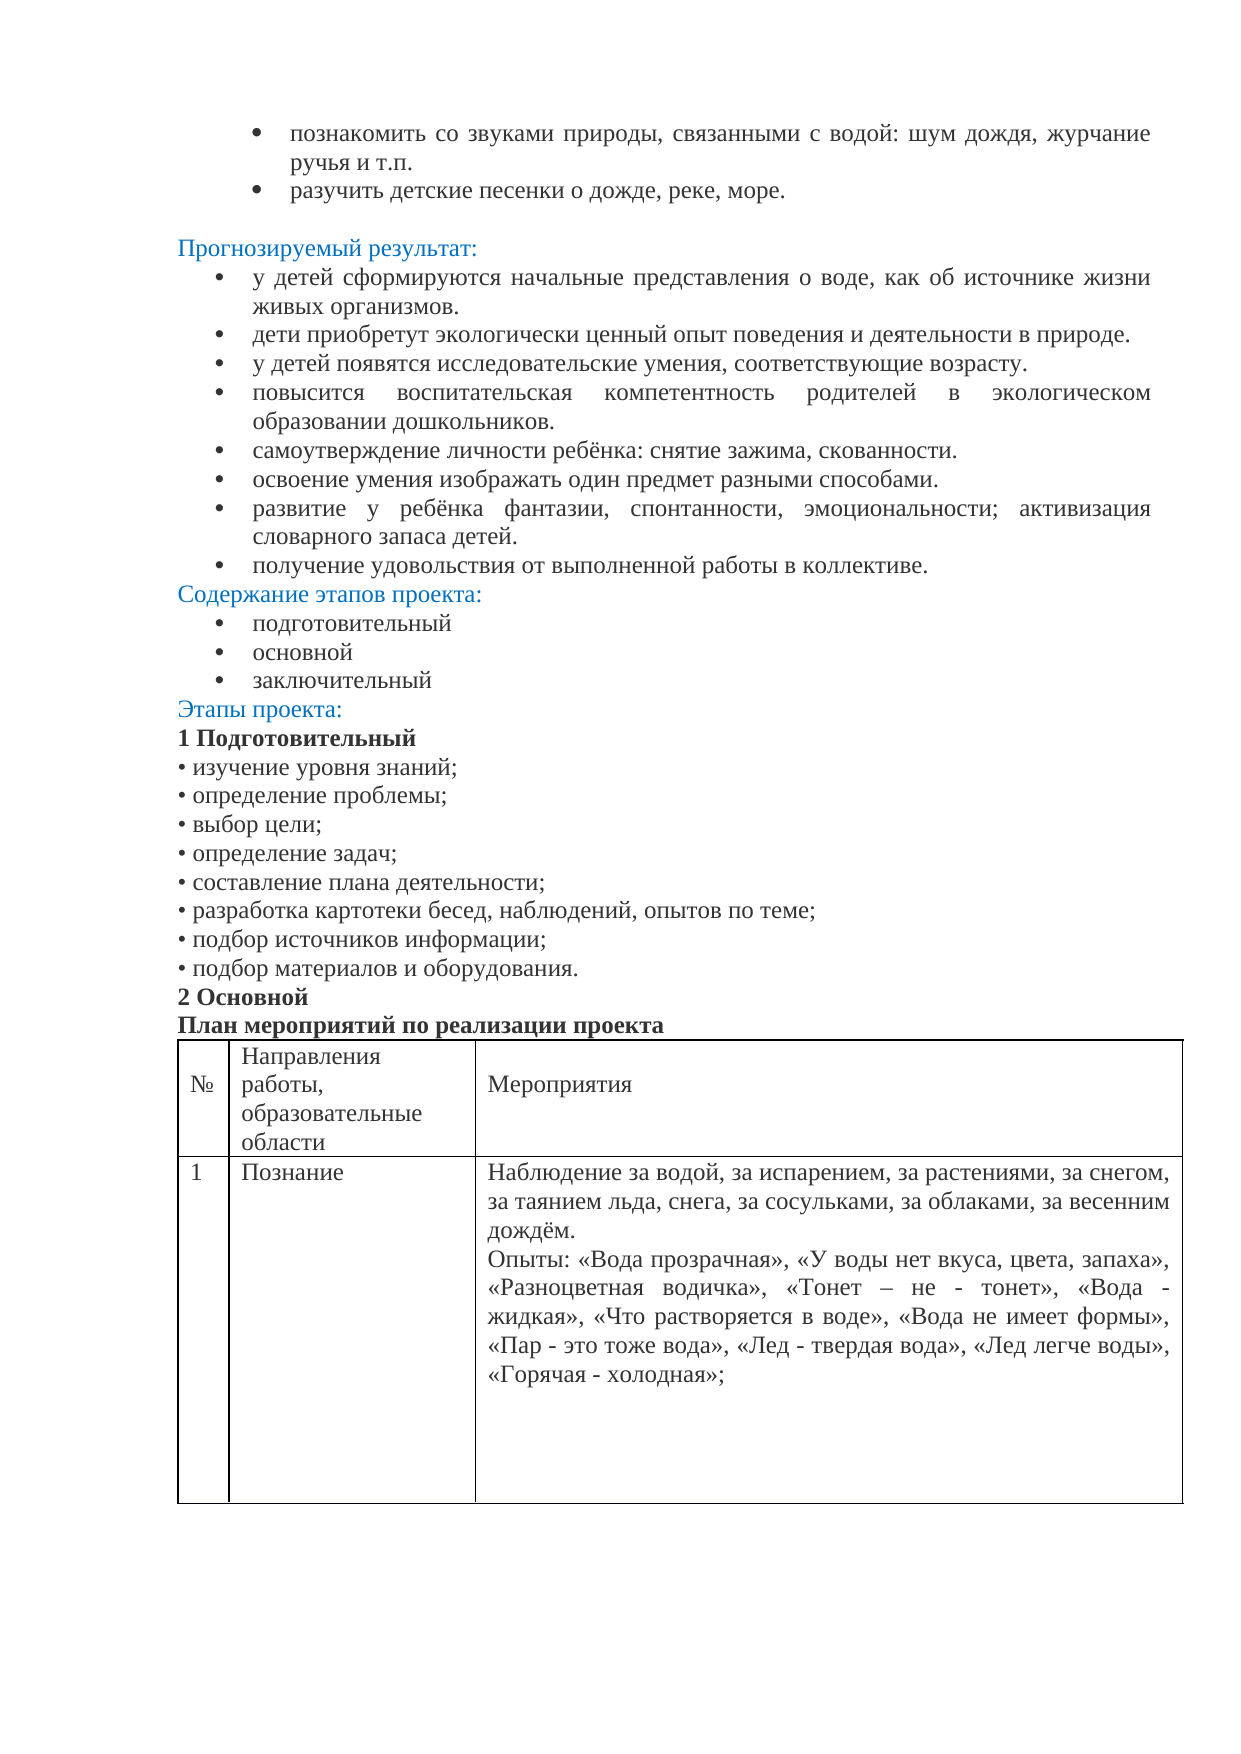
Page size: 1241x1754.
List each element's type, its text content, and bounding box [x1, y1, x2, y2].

table_header Направления работы, образовательные области [230, 1041, 475, 1156]
table_cell Познание [230, 1157, 475, 1502]
text • определение проблемы; [177, 781, 1152, 809]
text Содержание этапов проекта: [177, 579, 1152, 608]
text • определение задач; [177, 838, 1152, 867]
text • составление плана деятельности; [177, 867, 1152, 896]
text • изучение уровня знаний; [177, 752, 1152, 781]
text • подбор источников информации; [177, 924, 1152, 953]
list развитие у ребёнка фантазии, спонтанности, эмоциональности; активизация словарного запаса детей. [215, 492, 1152, 550]
text 2 Основной [177, 982, 1152, 1011]
list подготовительный [215, 608, 1152, 637]
list освоение умения изображать один предмет разными способами. [215, 464, 1152, 492]
table_cell 1 [179, 1157, 228, 1502]
list у детей сформируются начальные представления о воде, как об источнике жизни живых организмов. [215, 262, 1152, 319]
list получение удовольствия от выполненной работы в коллективе. [215, 550, 1152, 579]
list заключительный [215, 665, 1152, 694]
list самоутверждение личности ребёнка: снятие зажима, скованности. [215, 435, 1152, 464]
list основной [215, 637, 1152, 665]
text • разработка картотеки бесед, наблюдений, опытов по теме; [177, 896, 1152, 924]
text • подбор материалов и оборудования. [177, 953, 1152, 982]
list познакомить со звуками природы, связанными с водой: шум дождя, журчание ручья и т.п. [252, 118, 1152, 176]
list у детей появятся исследовательские умения, соответствующие возрасту. [215, 348, 1152, 377]
table_header № [179, 1041, 228, 1156]
list разучить детские песенки о дожде, реке, море. [252, 176, 1152, 204]
text • выбор цели; [177, 809, 1152, 838]
table_cell Наблюдение за водой, за испарением, за растениями, за снегом, за таянием льда, снега, за сосульками, за облаками, за весенним дождём. Опыты: «Вода прозрачная», «У воды нет вкуса, цвета, запаха», «Разноцветная водичка», «Тонет – не - тонет», «Вода - жидкая», «Что растворяется в воде», «Вода не имеет формы», «Пар - это тоже вода», «Лед - твердая вода», «Лед легче воды», «Горячая - холодная»; [476, 1157, 1182, 1502]
text 1 Подготовительный [177, 723, 1152, 752]
text План мероприятий по реализации проекта [177, 1011, 1152, 1039]
list повысится воспитательская компетентность родителей в экологическом образовании дошкольников. [215, 377, 1152, 435]
text Прогнозируемый результат: [177, 233, 1152, 262]
list дети приобретут экологически ценный опыт поведения и деятельности в природе. [215, 319, 1152, 348]
table_header Мероприятия [476, 1041, 1182, 1156]
text Этапы проекта: [177, 694, 1152, 723]
